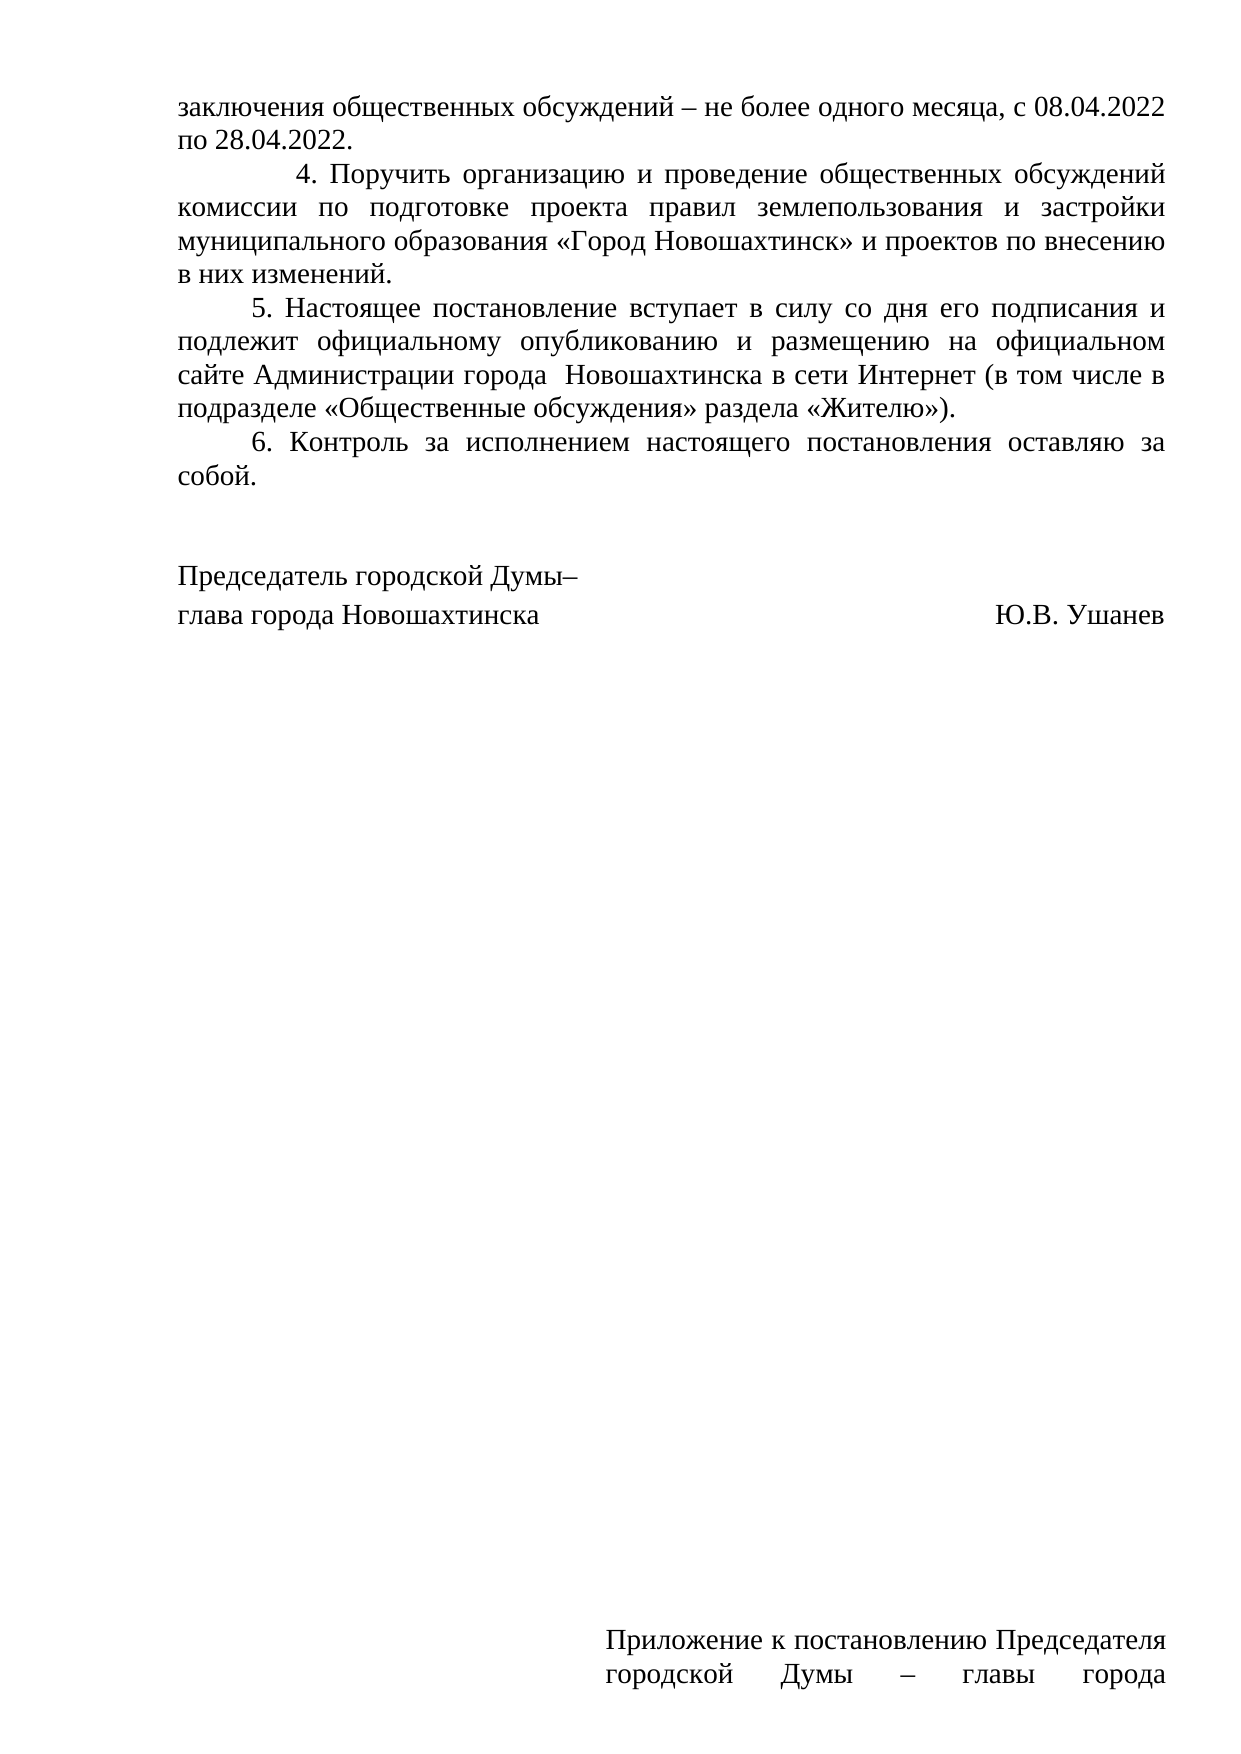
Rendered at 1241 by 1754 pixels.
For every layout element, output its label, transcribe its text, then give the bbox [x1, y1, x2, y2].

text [177, 89, 1167, 156]
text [605, 1622, 1167, 1689]
text глава города Новошахтинска Ю.В. Ушанев [177, 597, 1167, 630]
text Председатель городской Думы– [177, 558, 1167, 592]
text 4. Поручить организацию и проведение общественных обсуждений комиссии по подготовке проекта правил землепользования и застройки муниципального образования «Город Новошахтинск» и проектов по внесению в них изменений. [177, 156, 1167, 290]
text 5. Настоящее постановление вступает в силу со дня его подписания и подлежит официальному опубликованию и размещению на официальном сайте Администрации города Новошахтинска в сети Интернет (в том числе в подразделе «Общественные обсуждения» раздела «Жителю»). [177, 290, 1167, 424]
text 6. Контроль за исполнением настоящего постановления оставляю за собой. [177, 424, 1167, 491]
